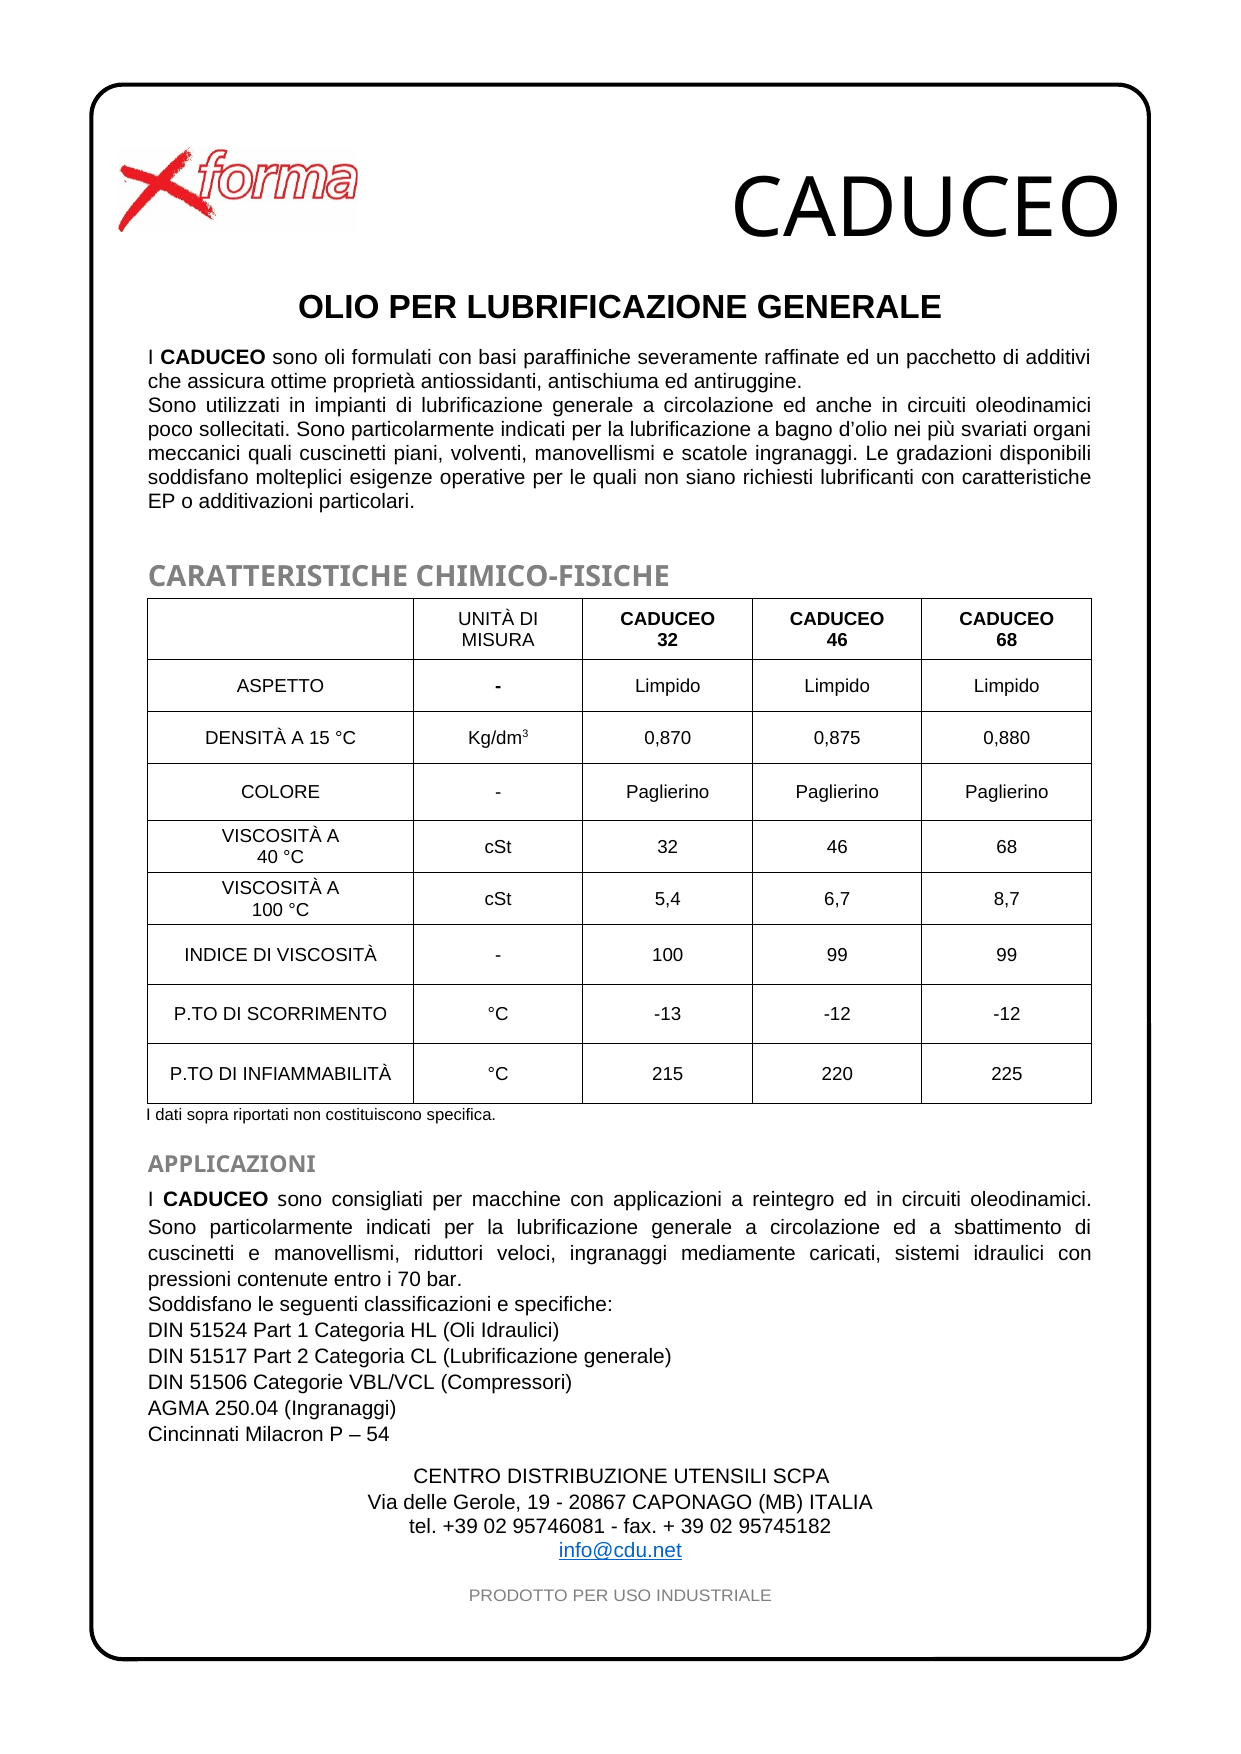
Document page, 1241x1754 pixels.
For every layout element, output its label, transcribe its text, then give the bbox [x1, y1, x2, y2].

table_cell Limpido [753, 660, 921, 711]
table_cell P.TO DI SCORRIMENTO [148, 985, 413, 1043]
subtitle CARATTERISTICHE CHIMICO-FISICHE [118, 555, 1122, 595]
table_cell 100 [583, 925, 752, 983]
table_cell 0,880 [922, 712, 1091, 763]
table_cell VISCOSITÀ A 100 °C [148, 873, 413, 924]
table_cell Limpido [583, 660, 752, 711]
table_cell DENSITÀ A 15 °C [148, 712, 413, 763]
table_cell Kg/dm3 [414, 712, 582, 763]
text DIN 51506 Categorie VBL/VCL (Compressori) [148, 1370, 1093, 1394]
text I CADUCEO sono oli formulati con basi paraffiniche severamente raffinate ed un pacchetto di additivi che assicura ottime proprietà antiossidanti, antischiuma ed antiruggine. [148, 345, 1093, 393]
table_cell Limpido [922, 660, 1091, 711]
text Via delle Gerole, 19 - 20867 CAPONAGO (MB) ITALIA [118, 1490, 1122, 1514]
table_cell 8,7 [922, 873, 1091, 924]
text DIN 51517 Part 2 Categoria CL (Lubrificazione generale) [148, 1344, 1093, 1368]
text I CADUCEO sono consigliati per macchine con applicazioni a reintegro ed in circuiti oleodinamici. Sono particolarmente indicati per la lubrificazione generale a circolazione ed a sbattimento di cuscinetti e manovellismi, riduttori veloci, ingranaggi mediamente caricati, sistemi idraulici con pressioni contenute entro i 70 bar. [148, 1184, 1093, 1290]
table_header UNITÀ DI MISURA [414, 599, 582, 659]
text Cincinnati Milacron P – 54 [148, 1421, 1093, 1445]
table_cell VISCOSITÀ A 40 °C [148, 821, 413, 872]
table_cell 46 [753, 821, 921, 872]
text AGMA 250.04 (Ingranaggi) [148, 1396, 1093, 1419]
text CADUCEO [118, 148, 1122, 261]
text Sono utilizzati in impianti di lubrificazione generale a circolazione ed anche in circuiti oleodinamici poco sollecitati. Sono particolarmente indicati per la lubrificazione a bagno d’olio nei più svariati organi meccanici quali cuscinetti piani, volventi, manovellismi e scatole ingranaggi. Le gradazioni disponibili soddisfano molteplici esigenze operative per le quali non siano richiesti lubrificanti con caratteristiche EP o additivazioni particolari. [148, 393, 1093, 513]
table_cell P.TO DI INFIAMMABILITÀ [148, 1044, 413, 1103]
table_cell Paglierino [753, 764, 921, 819]
table_cell cSt [414, 873, 582, 924]
table_header CADUCEO 68 [922, 599, 1091, 659]
text tel. +39 02 95746081 - fax. + 39 02 95745182 [118, 1514, 1122, 1538]
table_cell - [414, 764, 582, 819]
table_cell 68 [922, 821, 1091, 872]
table_cell Paglierino [922, 764, 1091, 819]
table_header CADUCEO 32 [583, 599, 752, 659]
text Soddisfano le seguenti classificazioni e specifiche: [148, 1292, 1093, 1316]
picture [118, 147, 358, 232]
text I dati sopra riportati non costituiscono specifica. [118, 1104, 1122, 1123]
table_cell - [414, 925, 582, 983]
table_cell °C [414, 1044, 582, 1103]
table_cell 0,875 [753, 712, 921, 763]
table_cell 99 [753, 925, 921, 983]
table_cell 0,870 [583, 712, 752, 763]
table_cell °C [414, 985, 582, 1043]
subtitle applicazioni [118, 1142, 1122, 1181]
table_cell 215 [583, 1044, 752, 1103]
table_cell -12 [753, 985, 921, 1043]
text PRODOTTO PER USO INDUSTRIALE [118, 1586, 1122, 1605]
text DIN 51524 Part 1 Categoria HL (Oli Idraulici) [148, 1318, 1093, 1342]
table_cell 5,4 [583, 873, 752, 924]
text OLIO PER LUBRIFICAZIONE GENERALE [118, 287, 1122, 325]
table_cell - [414, 660, 582, 711]
table_cell 32 [583, 821, 752, 872]
table_cell cSt [414, 821, 582, 872]
table_cell Paglierino [583, 764, 752, 819]
text info@cdu.net [118, 1538, 1122, 1562]
table_cell INDICE DI VISCOSITÀ [148, 925, 413, 983]
table_cell -13 [583, 985, 752, 1043]
table_cell -12 [922, 985, 1091, 1043]
table_cell ASPETTO [148, 660, 413, 711]
table_cell 99 [922, 925, 1091, 983]
table_cell 220 [753, 1044, 921, 1103]
table_cell COLORE [148, 764, 413, 819]
table_cell 225 [922, 1044, 1091, 1103]
table_cell 6,7 [753, 873, 921, 924]
text CENTRO DISTRIBUZIONE UTENSILI SCPA [369, 1464, 1093, 1488]
table_header CADUCEO 46 [753, 599, 921, 659]
table_header [148, 599, 413, 659]
